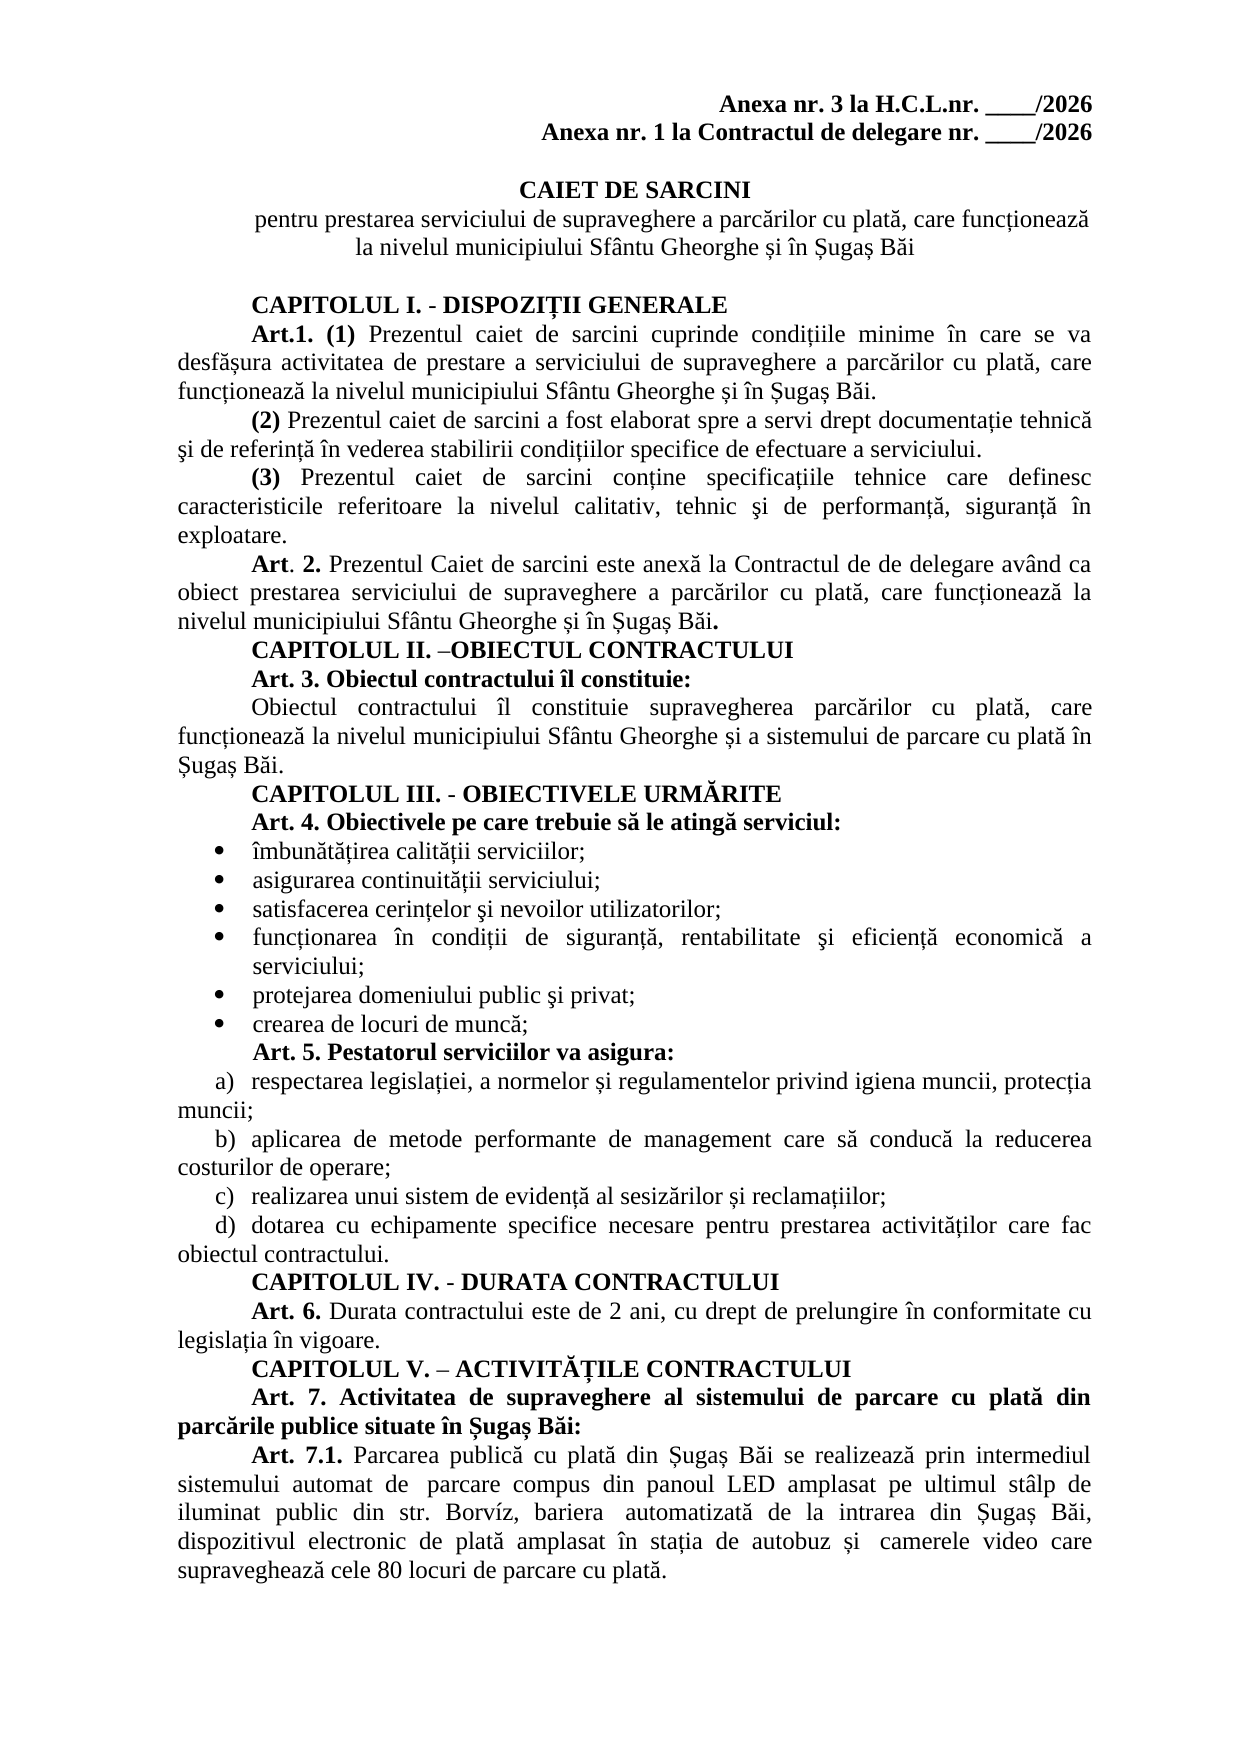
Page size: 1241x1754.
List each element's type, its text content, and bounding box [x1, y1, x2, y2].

text Art. 5. Pestatorul serviciilor va asigura: [177, 1037, 1092, 1066]
text Art. 7. Activitatea de supraveghere al sistemului de parcare cu plată din parcările publice situate în Șugaș Băi: [177, 1382, 1092, 1440]
list protejarea domeniului public şi privat; [215, 980, 1092, 1009]
text CAPITOLUL III. - OBIECTIVELE URMĂRITE [177, 779, 1092, 807]
list îmbunătățirea calității serviciilor; [215, 836, 1092, 865]
list respectarea legislației, a normelor și regulamentelor privind igiena muncii, protecția muncii; [177, 1066, 1092, 1124]
text CAPITOLUL V. – ACTIVITĂȚILE CONTRACTULUI [177, 1354, 1092, 1382]
text (3) Prezentul caiet de sarcini conține specificațiile tehnice care definesc caracteristicile referitoare la nivelul calitativ, tehnic şi de performanță, siguranță în exploatare. [177, 462, 1092, 549]
text CAIET DE SARCINI [177, 175, 1092, 204]
text Art. 6. Durata contractului este de 2 ani, cu drept de prelungire în conformitate cu legislația în vigoare. [177, 1296, 1092, 1354]
text Art. 2. Prezentul Caiet de sarcini este anexă la Contractul de de delegare având ca obiect prestarea serviciului de supraveghere a parcărilor cu plată, care funcționează la nivelul municipiului Sfântu Gheorghe și în Șugaș Băi. [177, 549, 1092, 635]
text Art.1. (1) Prezentul caiet de sarcini cuprinde condițiile minime în care se va desfășura activitatea de prestare a serviciului de supraveghere a parcărilor cu plată, care funcționează la nivelul municipiului Sfântu Gheorghe și în Șugaș Băi. [177, 319, 1092, 405]
text Art. 4. Obiectivele pe care trebuie să le atingă serviciul: [177, 807, 1092, 836]
list dotarea cu echipamente specifice necesare pentru prestarea activităților care fac obiectul contractului. [177, 1210, 1092, 1267]
text Obiectul contractului îl constituie supravegherea parcărilor cu plată, care funcționează la nivelul municipiului Sfântu Gheorghe și a sistemului de parcare cu plată în Șugaș Băi. [177, 692, 1092, 779]
list funcționarea în condiții de siguranță, rentabilitate şi eficiență economică a serviciului; [215, 922, 1092, 980]
list asigurarea continuității serviciului; [215, 865, 1092, 894]
text (2) Prezentul caiet de sarcini a fost elaborat spre a servi drept documentație tehnică şi de referință în vederea stabilirii condițiilor specifice de efectuare a serviciului. [177, 405, 1092, 462]
text CAPITOLUL I. - DISPOZIȚII GENERALE [177, 290, 1092, 319]
text Art. 3. Obiectul contractului îl constituie: [177, 664, 1092, 692]
list satisfacerea cerințelor şi nevoilor utilizatorilor; [215, 894, 1092, 922]
list aplicarea de metode performante de management care să conducă la reducerea costurilor de operare; [177, 1124, 1092, 1181]
list crearea de locuri de muncă; [215, 1009, 1092, 1037]
text Anexa nr. 1 la Contractul de delegare nr. ____/2026 [177, 117, 1092, 146]
text Anexa nr. 3 la H.C.L.nr. ____/2026 [177, 89, 1092, 117]
list realizarea unui sistem de evidență al sesizărilor și reclamațiilor; [177, 1181, 1092, 1210]
text Art. 7.1. Parcarea publică cu plată din Șugaș Băi se realizează prin intermediul sistemului automat de parcare compus din panoul LED amplasat pe ultimul stâlp de iluminat public din str. Borvíz, bariera automatizată de la intrarea din Șugaș Băi, dispozitivul electronic de plată amplasat în stația de autobuz și camerele video care supraveghează cele 80 locuri de parcare cu plată. [177, 1440, 1092, 1584]
text pentru prestarea serviciului de supraveghere a parcărilor cu plată, care funcționează la nivelul municipiului Sfântu Gheorghe și în Șugaș Băi [177, 204, 1092, 261]
text CAPITOLUL II. –OBIECTUL CONTRACTULUI [177, 635, 1092, 664]
text CAPITOLUL IV. - DURATA CONTRACTULUI [177, 1267, 1092, 1296]
